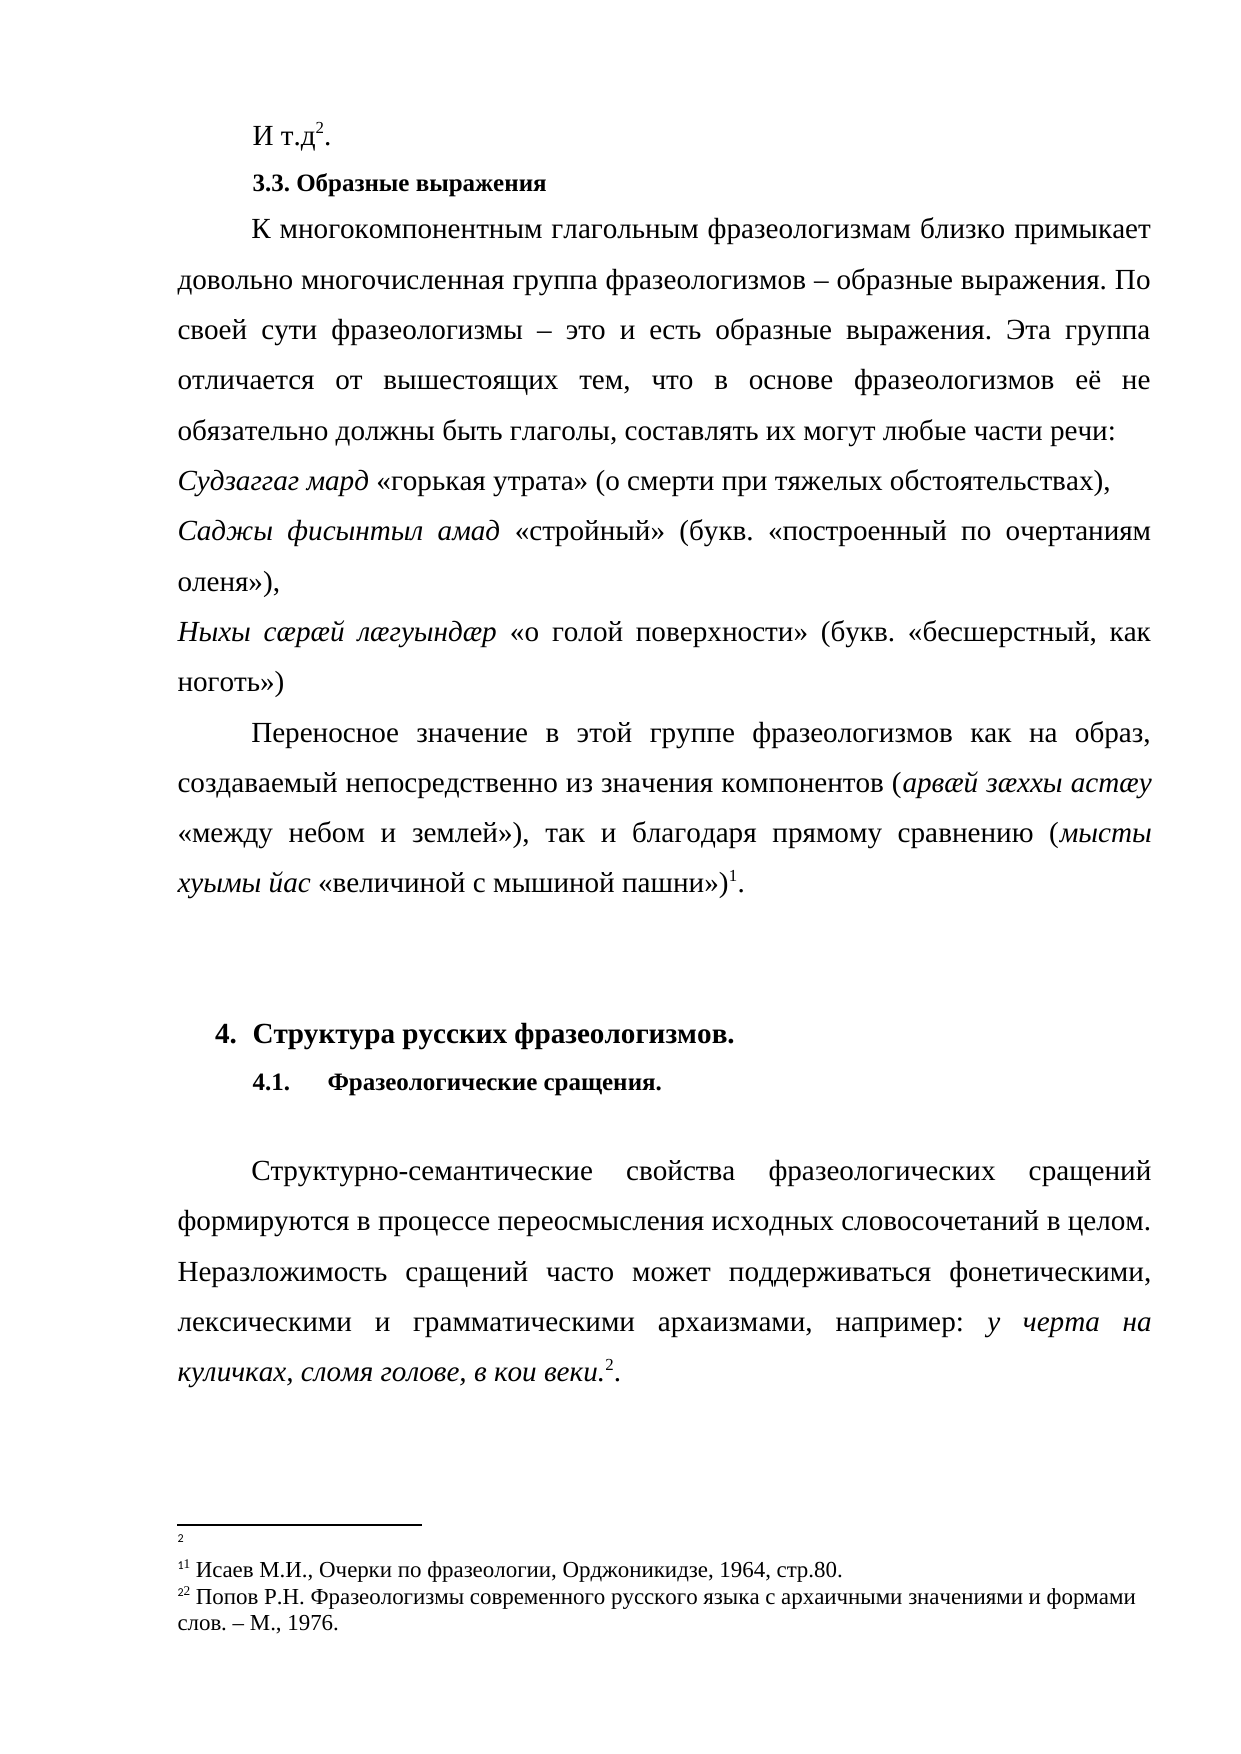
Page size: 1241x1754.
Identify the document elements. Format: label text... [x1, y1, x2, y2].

list Структура русских фразеологизмов. [215, 1017, 1152, 1050]
text К многокомпонентным глагольным фразеологизмам близко примыкает довольно многочисленная группа фразеологизмов – образные выражения. По своей сути фразеологизмы – это и есть образные выражения. Эта группа отличается от вышестоящих тем, что в основе фразеологизмов её не обязательно должны быть глаголы, составлять их могут любые части речи: [177, 212, 1152, 446]
text Ныхы сæрæй лæгуындæр «о голой поверхности» (букв. «бесшерстный, как ноготь») [177, 614, 1152, 698]
text Саджы фисынтыл амад «стройный» (букв. «построенный по очертаниям оленя»), [177, 513, 1152, 597]
list Фразеологические сращения. [252, 1067, 1152, 1096]
list 3.3. Образные выражения [252, 168, 1152, 197]
text Переносное значение в этой группе фразеологизмов как на образ, создаваемый непосредственно из значения компонентов (арвæй зæххы астæу «между небом и землей»), так и благодаря прямому сравнению (мысты хуымы йас «величиной с мышиной пашни»)1. [177, 715, 1152, 899]
list И т.д2. [252, 118, 1152, 152]
text Структурно-семантические свойства фразеологических сращений формируются в процессе переосмысления исходных словосочетаний в целом. Неразложимость сращений часто может поддерживаться фонетическими, лексическими и грамматическими архаизмами, например: у черта на куличках, сломя голове, в кои веки.2. [177, 1153, 1152, 1388]
text Судзаггаг мард «горькая утрата» (о смерти при тяжелых обстоятельствах), [177, 463, 1152, 497]
